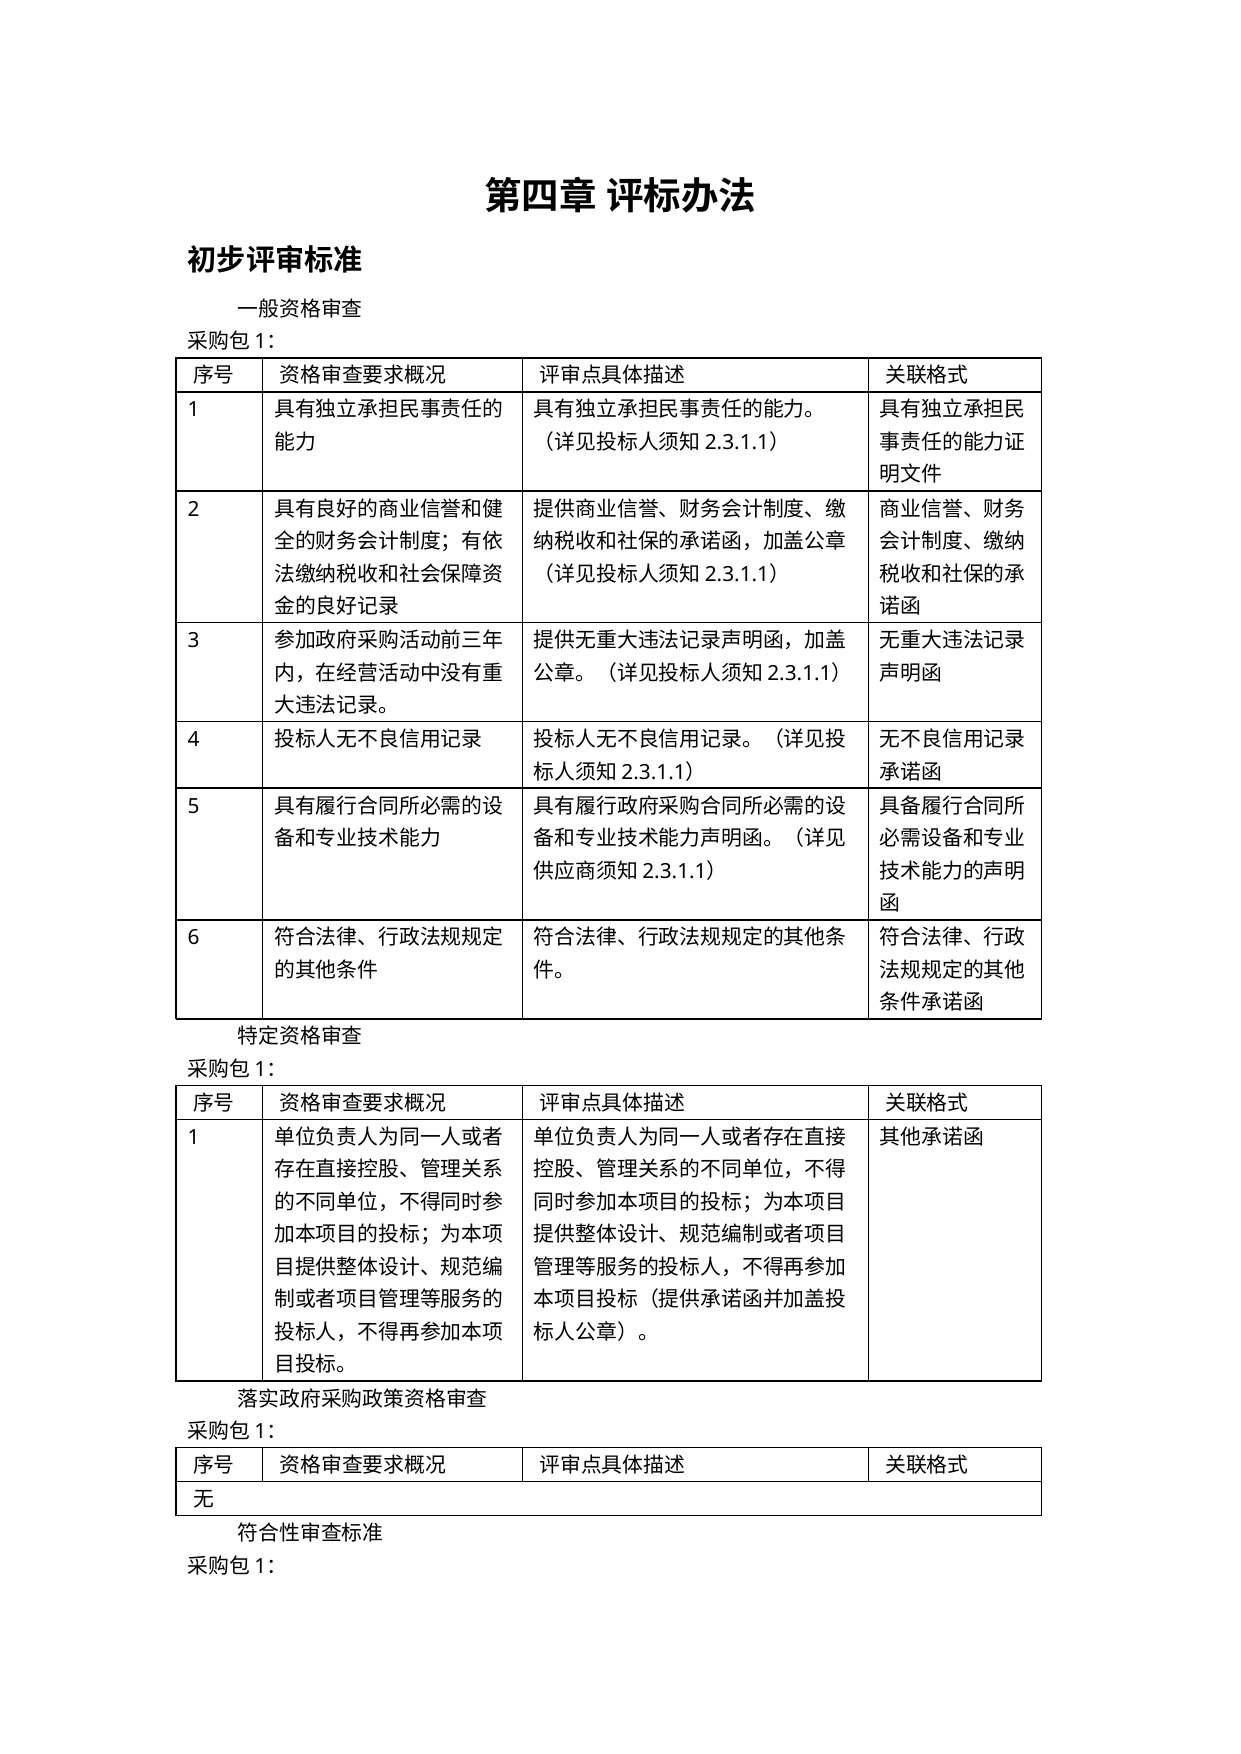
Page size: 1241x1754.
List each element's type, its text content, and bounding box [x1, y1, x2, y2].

text 采购包1： [187, 324, 1053, 357]
table_cell 5 [177, 789, 262, 919]
table_cell 投标人无不良信用记录 [263, 722, 522, 787]
table_cell 无重大违法记录声明函 [869, 623, 1041, 721]
text 采购包1： [187, 1052, 1053, 1084]
text 采购包1： [187, 1549, 1053, 1581]
table_cell 4 [177, 722, 262, 787]
table_cell 具备履行合同所必需设备和专业技术能力的声明函 [869, 789, 1041, 919]
table_header 资格审查要求概况 [263, 359, 522, 391]
table_header 序号 [177, 359, 262, 391]
table_cell 提供商业信誉、财务会计制度、缴纳税收和社保的承诺函，加盖公章（详见投标人须知2.3.1.1） [523, 492, 868, 622]
table_cell 参加政府采购活动前三年内，在经营活动中没有重大违法记录。 [263, 623, 522, 721]
text 一般资格审查 [187, 292, 1053, 324]
table_cell 3 [177, 623, 262, 721]
table_cell 单位负责人为同一人或者存在直接控股、管理关系的不同单位，不得同时参加本项目的投标；为本项目提供整体设计、规范编制或者项目管理等服务的投标人，不得再参加本项目投标（提供承诺函并加盖投标人公章）。 [523, 1120, 868, 1380]
table_cell 2 [177, 492, 262, 622]
text 采购包1： [187, 1414, 1053, 1447]
table_cell 具有独立承担民事责任的能力 [263, 393, 522, 490]
table_header 关联格式 [869, 359, 1041, 391]
text 落实政府采购政策资格审查 [187, 1382, 1053, 1414]
table_cell 单位负责人为同一人或者存在直接控股、管理关系的不同单位，不得同时参加本项目的投标；为本项目提供整体设计、规范编制或者项目管理等服务的投标人，不得再参加本项目投标。 [263, 1120, 522, 1380]
table_cell 商业信誉、财务会计制度、缴纳税收和社保的承诺函 [869, 492, 1041, 622]
table_cell 提供无重大违法记录声明函，加盖公章。（详见投标人须知2.3.1.1） [523, 623, 868, 721]
table_header 序号 [177, 1086, 262, 1118]
table_cell 具有独立承担民事责任的能力。（详见投标人须知2.3.1.1） [523, 393, 868, 490]
table_cell 6 [177, 921, 262, 1018]
table_cell 其他承诺函 [869, 1120, 1041, 1380]
table_cell 符合法律、行政法规规定的其他条件承诺函 [869, 921, 1041, 1018]
table_cell 符合法律、行政法规规定的其他条件。 [523, 921, 868, 1018]
table_header 关联格式 [869, 1448, 1041, 1481]
table_cell 投标人无不良信用记录。（详见投标人须知2.3.1.1） [523, 722, 868, 787]
table_cell 1 [177, 393, 262, 490]
table_cell 具有履行合同所必需的设备和专业技术能力 [263, 789, 522, 919]
table_header 关联格式 [869, 1086, 1041, 1118]
table_header 资格审查要求概况 [263, 1086, 522, 1118]
table_cell 具有履行政府采购合同所必需的设备和专业技术能力声明函。（详见供应商须知2.3.1.1） [523, 789, 868, 919]
table_cell 无不良信用记录承诺函 [869, 722, 1041, 787]
table_header 序号 [177, 1448, 262, 1481]
text 特定资格审查 [187, 1019, 1053, 1052]
table_cell 符合法律、行政法规规定的其他条件 [263, 921, 522, 1018]
text 初步评审标准 [187, 227, 1053, 292]
text 第四章 评标办法 [187, 162, 1053, 227]
table_header 资格审查要求概况 [263, 1448, 522, 1481]
table_cell 具有良好的商业信誉和健全的财务会计制度；有依法缴纳税收和社会保障资金的良好记录 [263, 492, 522, 622]
table_cell 具有独立承担民事责任的能力证明文件 [869, 393, 1041, 490]
table_header 评审点具体描述 [523, 1086, 868, 1118]
table_header 评审点具体描述 [523, 359, 868, 391]
table_cell 无 [177, 1482, 1041, 1515]
table_cell 1 [177, 1120, 262, 1380]
table_header 评审点具体描述 [523, 1448, 868, 1481]
text 符合性审查标准 [187, 1516, 1053, 1549]
